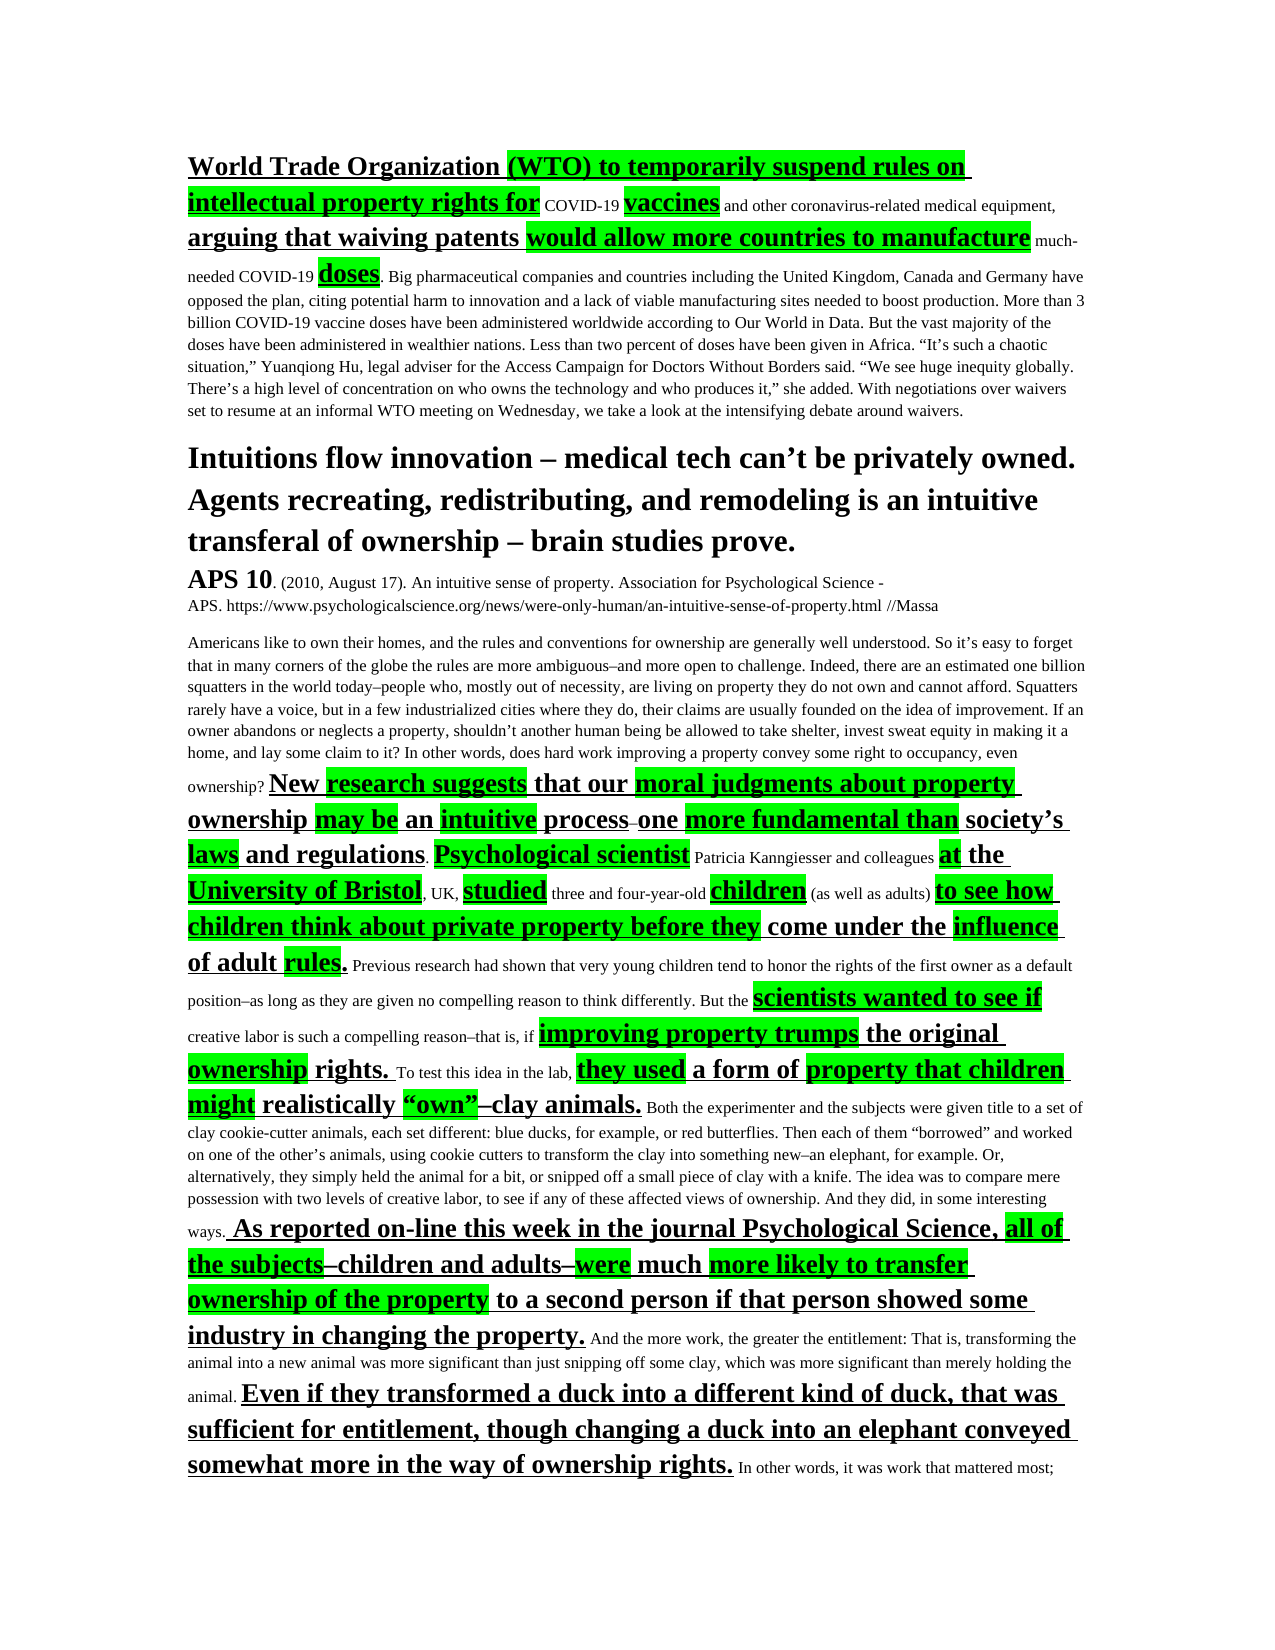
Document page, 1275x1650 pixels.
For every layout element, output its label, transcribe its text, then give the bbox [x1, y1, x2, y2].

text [187, 633, 1087, 1480]
subtitle Intuitions flow innovation – medical tech can’t be privately owned. Agents recreating, redistributing, and remodeling is an intuitive transferal of ownership – brain studies prove. [187, 440, 1087, 558]
text APS 10. (2010, August 17). An intuitive sense of property. Association for Psychological Science - APS. https://www.psychologicalscience.org/news/were-only-human/an-intuitive-sense-of-property.html //Massa [187, 563, 1087, 615]
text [187, 150, 1087, 420]
